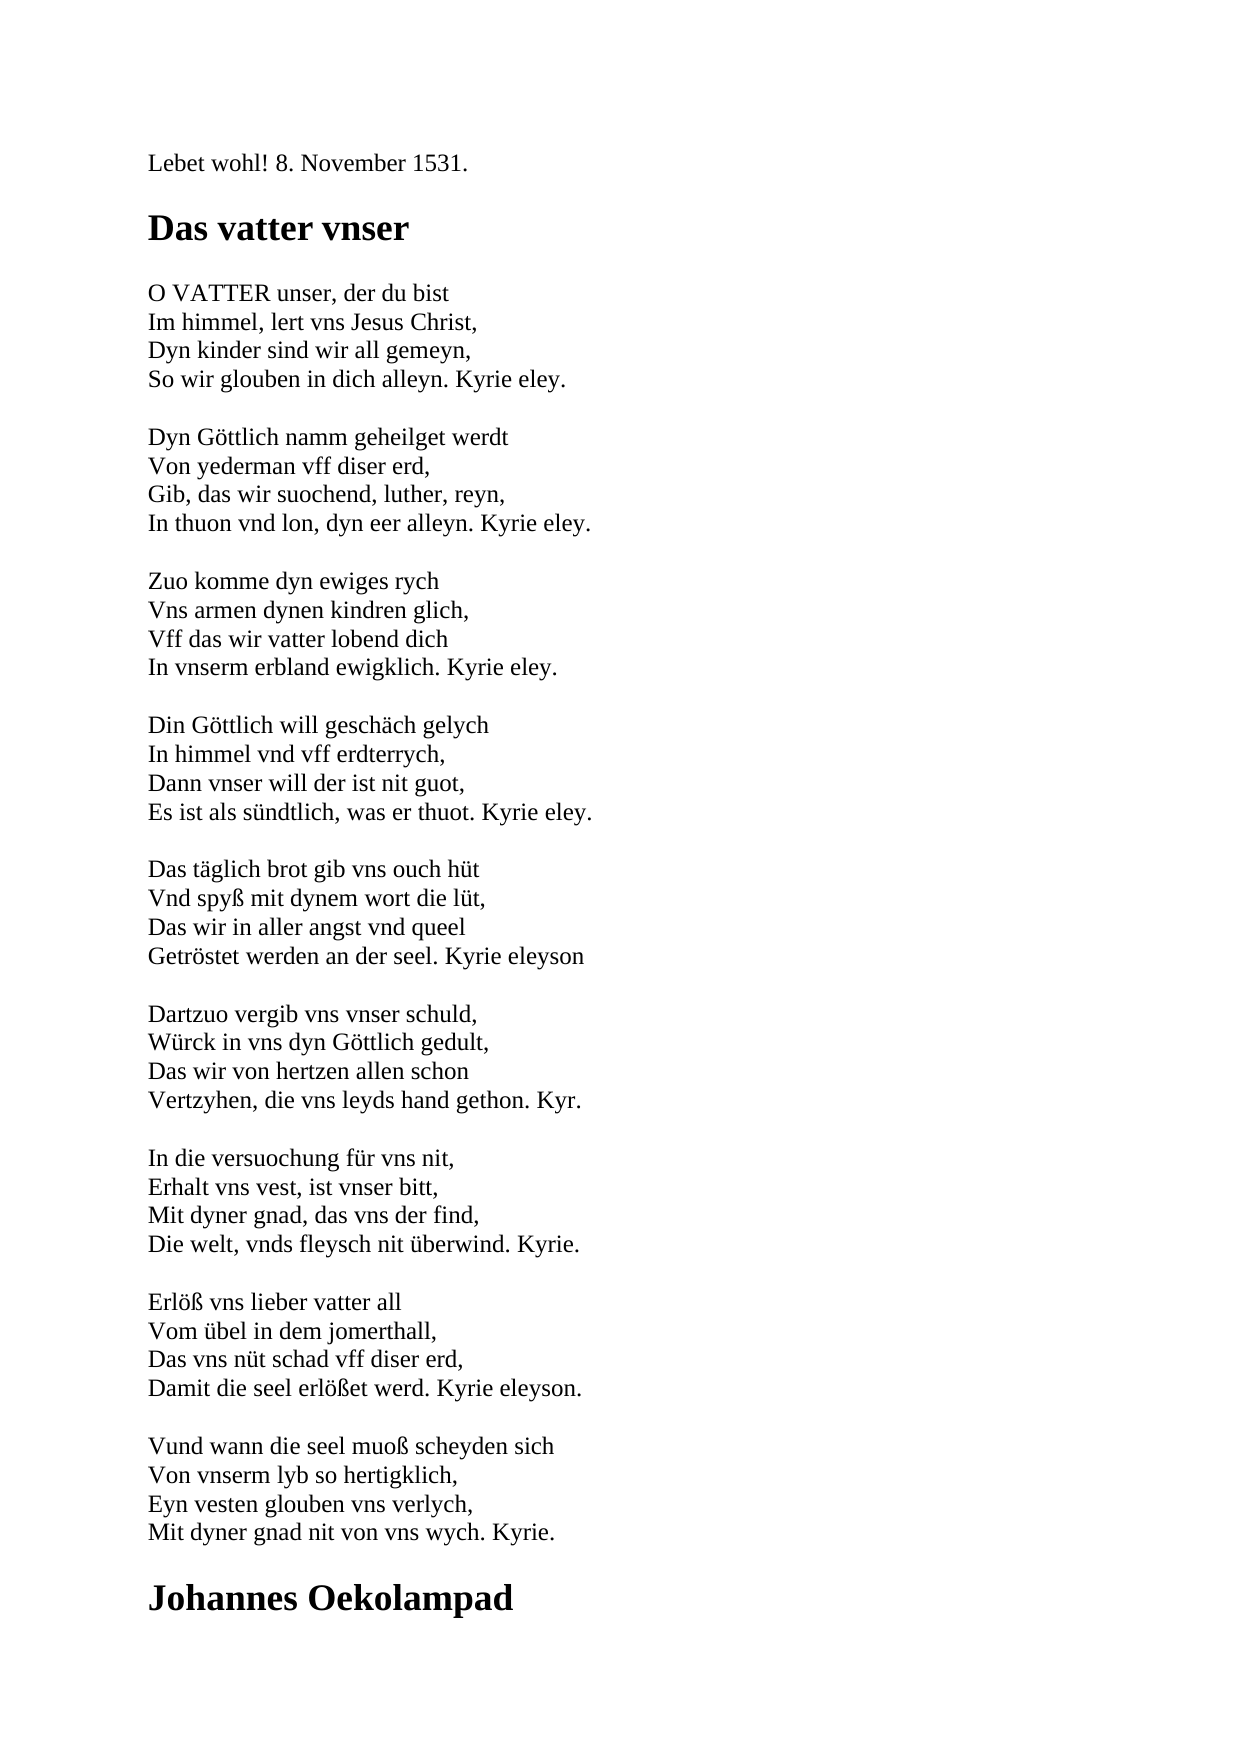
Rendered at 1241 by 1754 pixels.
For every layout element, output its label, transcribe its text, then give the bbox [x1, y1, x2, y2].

subtitle Das vatter vnser [148, 206, 1093, 249]
text Zuo komme dyn ewiges rych Vns armen dynen kindren glich, Vff das wir vatter lobend dich In vnserm erbland ewigklich. Kyrie eley. [148, 566, 1093, 681]
subtitle Johannes Oekolampad [148, 1575, 1093, 1618]
text Din Göttlich will geschäch gelych In himmel vnd vff erdterrych, Dann vnser will der ist nit guot, Es ist als sündtlich, was er thuot. Kyrie eley. [148, 710, 1093, 825]
text Dyn Göttlich namm geheilget werdt Von yederman vff diser erd, Gib, das wir suochend, luther, reyn, In thuon vnd lon, dyn eer alleyn. Kyrie eley. [148, 422, 1093, 537]
text Vund wann die seel muoß scheyden sich Von vnserm lyb so hertigklich, Eyn vesten glouben vns verlych, Mit dyner gnad nit von vns wych. Kyrie. [148, 1431, 1093, 1546]
text Dartzuo vergib vns vnser schuld, Würck in vns dyn Göttlich gedult, Das wir von hertzen allen schon Vertzyhen, die vns leyds hand gethon. Kyr. [148, 999, 1093, 1114]
text Das täglich brot gib vns ouch hüt Vnd spyß mit dynem wort die lüt, Das wir in aller angst vnd queel Getröstet werden an der seel. Kyrie eleyson [148, 854, 1093, 969]
text Erlöß vns lieber vatter all Vom übel in dem jomerthall, Das vns nüt schad vff diser erd, Damit die seel erlößet werd. Kyrie eleyson. [148, 1287, 1093, 1402]
text O VATTER unser, der du bist Im himmel, lert vns Jesus Christ, Dyn kinder sind wir all gemeyn, So wir glouben in dich alleyn. Kyrie eley. [148, 278, 1093, 393]
text In die versuochung für vns nit, Erhalt vns vest, ist vnser bitt, Mit dyner gnad, das vns der find, Die welt, vnds fleysch nit überwind. Kyrie. [148, 1143, 1093, 1258]
text Lebet wohl! 8. November 1531. [148, 148, 1093, 176]
